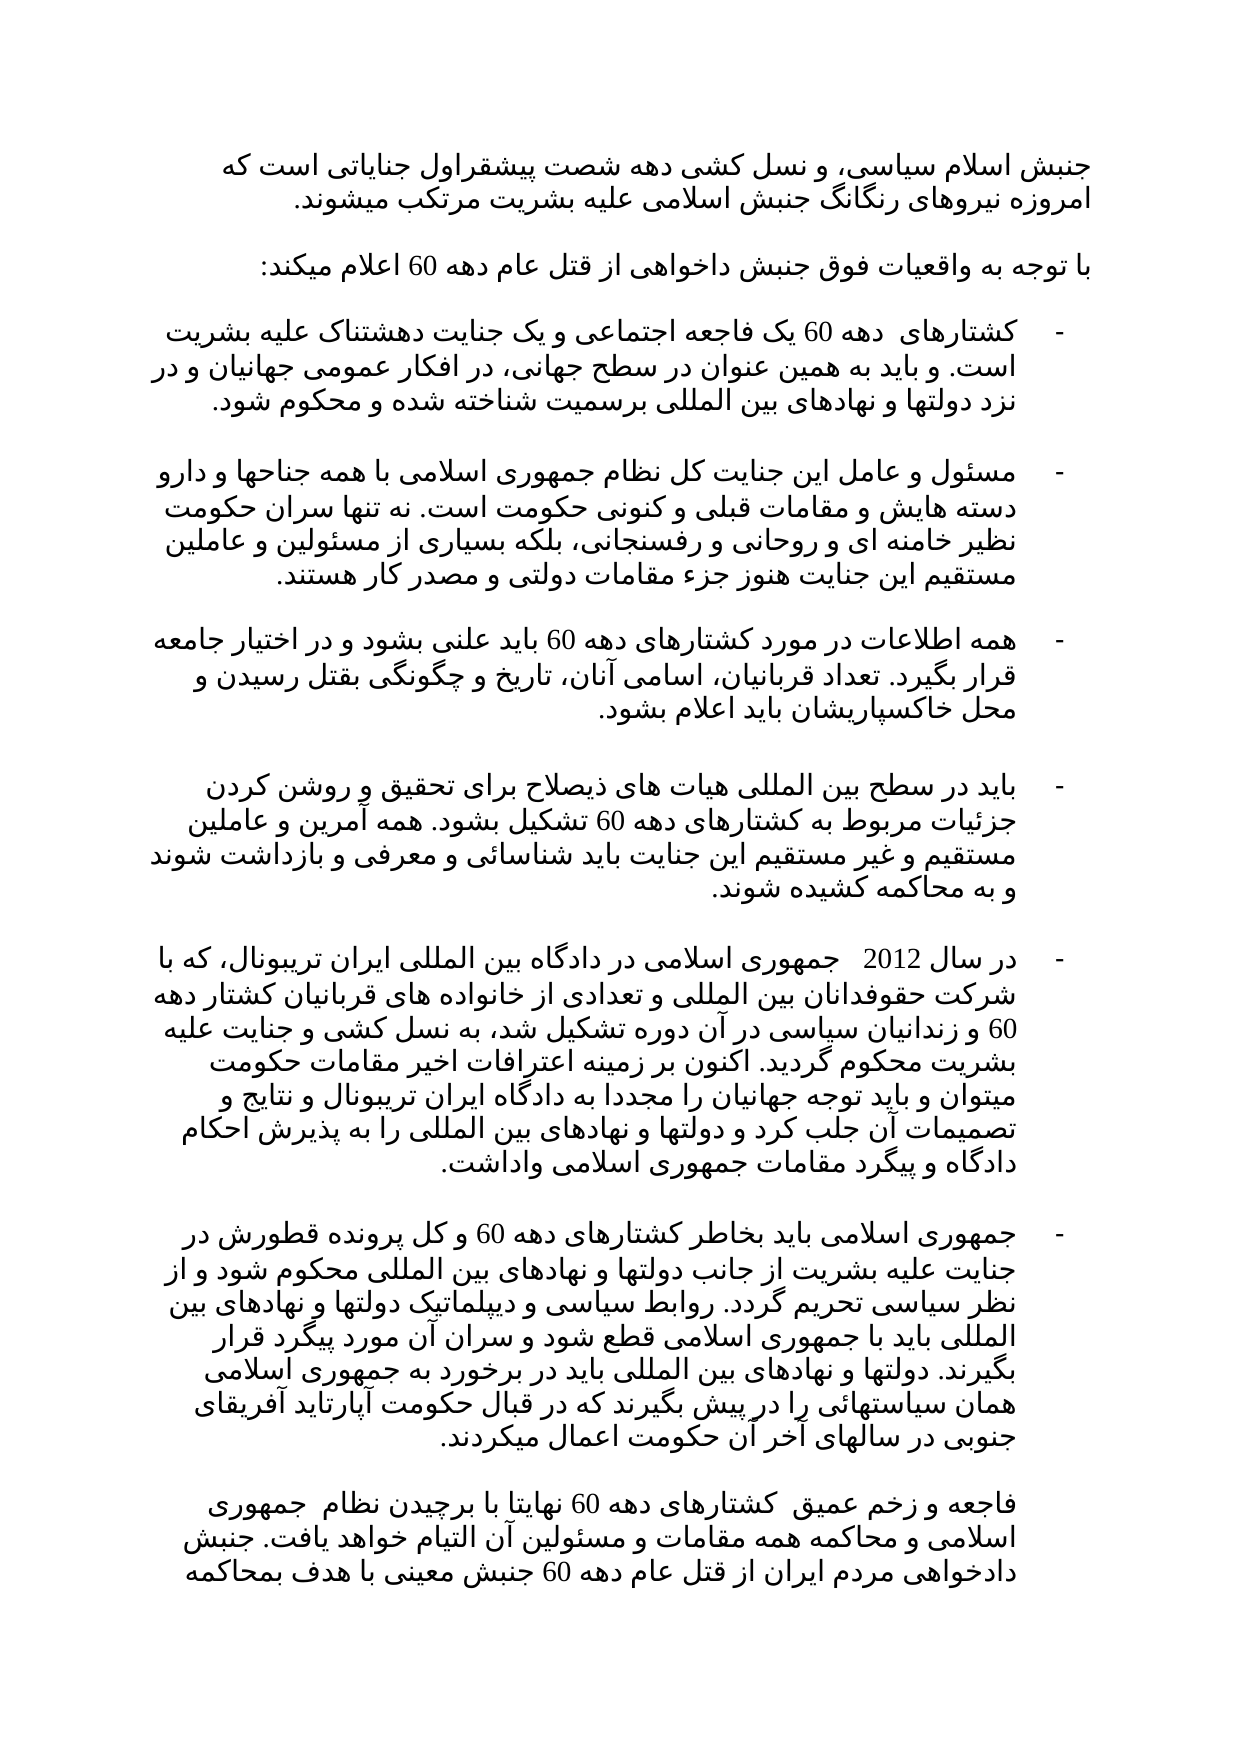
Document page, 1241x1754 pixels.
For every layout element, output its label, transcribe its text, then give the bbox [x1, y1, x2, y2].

list باید در سطح بین المللی هیات های ذیصلاح برای تحقیق و روشن کردن جزئیات مربوط به کشتارهای دهه 60 تشکیل بشود. همه آمرین و عاملین مستقیم و غیر مستقیم این جنایت باید شناسائی و معرفی و بازداشت شوند و به محاکمه کشیده شوند. [148, 764, 1055, 904]
text با توجه به واقعیات فوق جنبش داخواهی از قتل عام دهه 60 اعلام میکند: [148, 248, 1093, 282]
list کشتارهای دهه 60 یک فاجعه اجتماعی و یک جنایت دهشتناک علیه بشریت است. و باید به همین عنوان در سطح جهانی، در افکار عمومی جهانیان و در نزد دولتها و نهادهای بین المللی برسمیت شناخته شده و محکوم شود. [148, 310, 1055, 417]
list در سال 2012 جمهوری اسلامی در دادگاه بین المللی ایران تریبونال، که با شرکت حقوفدانان بین المللی و تعدادی از خانواده های قربانیان کشتار دهه 60 و زندانیان سیاسی در آن دوره تشکیل شد، به نسل کشی و جنایت علیه بشریت محکوم گردید. اکنون بر زمینه اعترافات اخیر مقامات حکومت میتوان و باید توجه جهانیان را مجددا به دادگاه ایران تریبونال و نتایج و تصمیمات آن جلب کرد و دولتها و نهادهای بین المللی را به پذیرش احکام دادگاه و پیگرد مقامات جمهوری اسلامی واداشت. [148, 938, 1055, 1178]
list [148, 1487, 1018, 1587]
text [148, 148, 1093, 215]
list مسئول و عامل این جنایت کل نظام جمهوری اسلامی با همه جناحها و دارو دسته هایش و مقامات قبلی و کنونی حکومت است. نه تنها سران حکومت نظیر خامنه ای و روحانی و رفسنجانی، بلکه بسیاری از مسئولین و عاملین مستقیم این جنایت هنوز جزء مقامات دولتی و مصدر کار هستند. [148, 450, 1055, 590]
list جمهوری اسلامی باید بخاطر کشتارهای دهه 60 و کل پرونده قطورش در جنایت علیه بشریت از جانب دولتها و نهادهای بین المللی محکوم شود و از نظر سیاسی تحریم گردد. روابط سیاسی و دیپلماتیک دولتها و نهادهای بین المللی باید با جمهوری اسلامی قطع شود و سران آن مورد پیگرد قرار بگیرند. دولتها و نهادهای بین المللی باید در برخورد به جمهوری اسلامی همان سیاستهائی را در پیش بگیرند که در قبال حکومت آپارتاید آفریقای جنوبی در سالهای آخر آن حکومت اعمال میکردند. [148, 1212, 1055, 1453]
list همه اطلاعات در مورد کشتارهای دهه 60 باید علنی بشود و در اختیار جامعه قرار بگیرد. تعداد قربانیان، اسامی آنان، تاریخ و چگونگی بقتل رسیدن و محل خاکسپاریشان باید اعلام بشود. [148, 618, 1055, 725]
